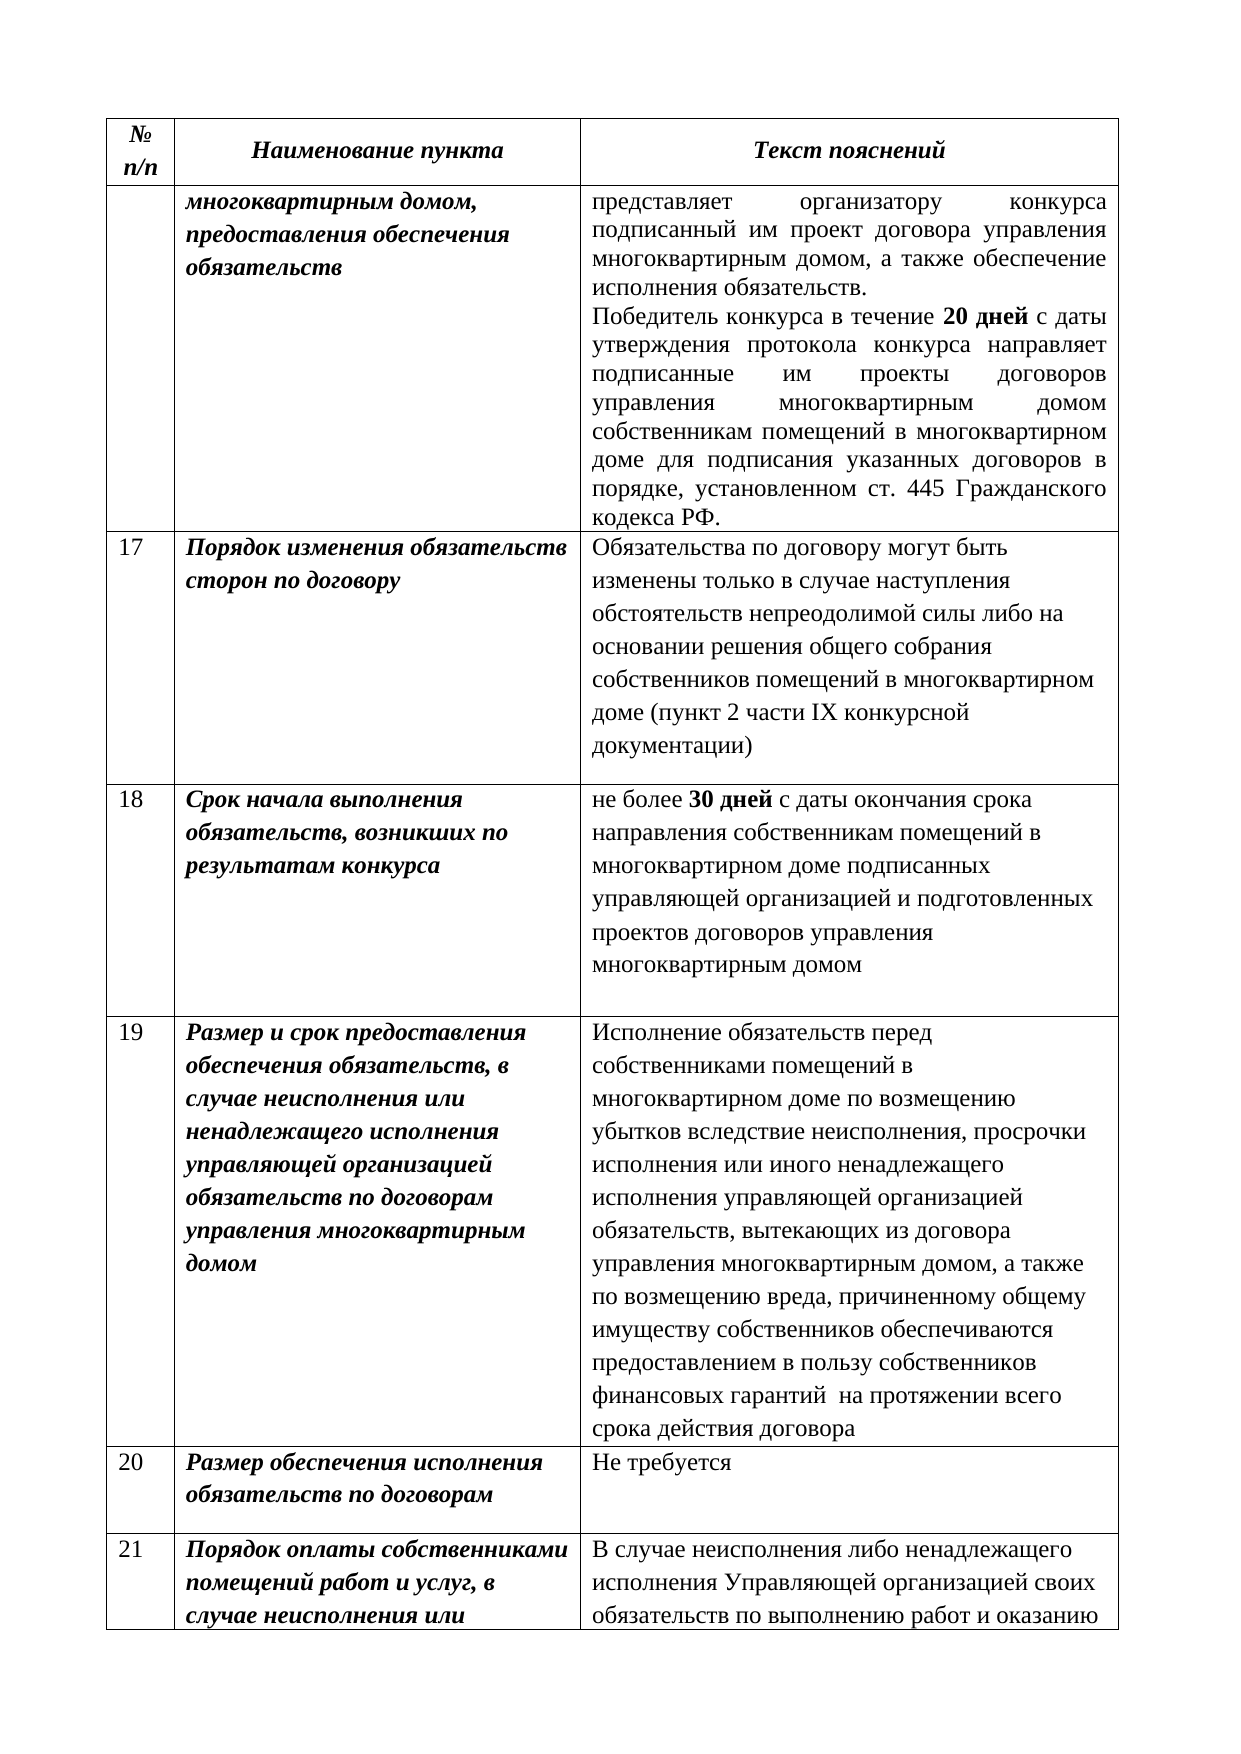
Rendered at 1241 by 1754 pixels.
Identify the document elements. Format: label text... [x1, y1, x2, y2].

table_cell 16 [107, 186, 174, 531]
table_header Текст пояснений [581, 119, 1118, 185]
table_cell Обязательства по договору могут быть изменены только в случае наступления обстоятельств непреодолимой силы либо на основании решения общего собрания собственников помещений в многоквартирном доме (пункт 2 части IX конкурсной документации) [581, 532, 1118, 783]
table_cell 18 [107, 785, 174, 1016]
table_cell 20 [107, 1447, 174, 1533]
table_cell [581, 186, 1118, 531]
table_cell Исполнение обязательств перед собственниками помещений в многоквартирном доме по возмещению убытков вследствие неисполнения, просрочки исполнения или иного ненадлежащего исполнения управляющей организацией обязательств, вытекающих из договора управления многоквартирным домом, а также по возмещению вреда, причиненному общему имуществу собственников обеспечиваются предоставлением в пользу собственников финансовых гарантий на протяжении всего срока действия договора [581, 1017, 1118, 1446]
table_cell Размер и срок предоставления обеспечения обязательств, в случае неисполнения или ненадлежащего исполнения управляющей организацией обязательств по договорам управления многоквартирным домом [175, 1017, 580, 1446]
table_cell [175, 1534, 580, 1629]
table_header № п/п [107, 119, 174, 185]
table_cell Размер обеспечения исполнения обязательств по договорам [175, 1447, 580, 1533]
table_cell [175, 186, 580, 531]
table_cell Порядок изменения обязательств сторон по договору [175, 532, 580, 783]
table_cell Не требуется [581, 1447, 1118, 1533]
table_cell 17 [107, 532, 174, 783]
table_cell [581, 1534, 1118, 1629]
table_cell 19 [107, 1017, 174, 1446]
table_cell 21 [107, 1534, 174, 1629]
table_header Наименование пункта [175, 119, 580, 185]
table_cell не более 30 дней с даты окончания срока направления собственникам помещений в многоквартирном доме подписанных управляющей организацией и подготовленных проектов договоров управления многоквартирным домом [581, 785, 1118, 1016]
table_cell Срок начала выполнения обязательств, возникших по результатам конкурса [175, 785, 580, 1016]
